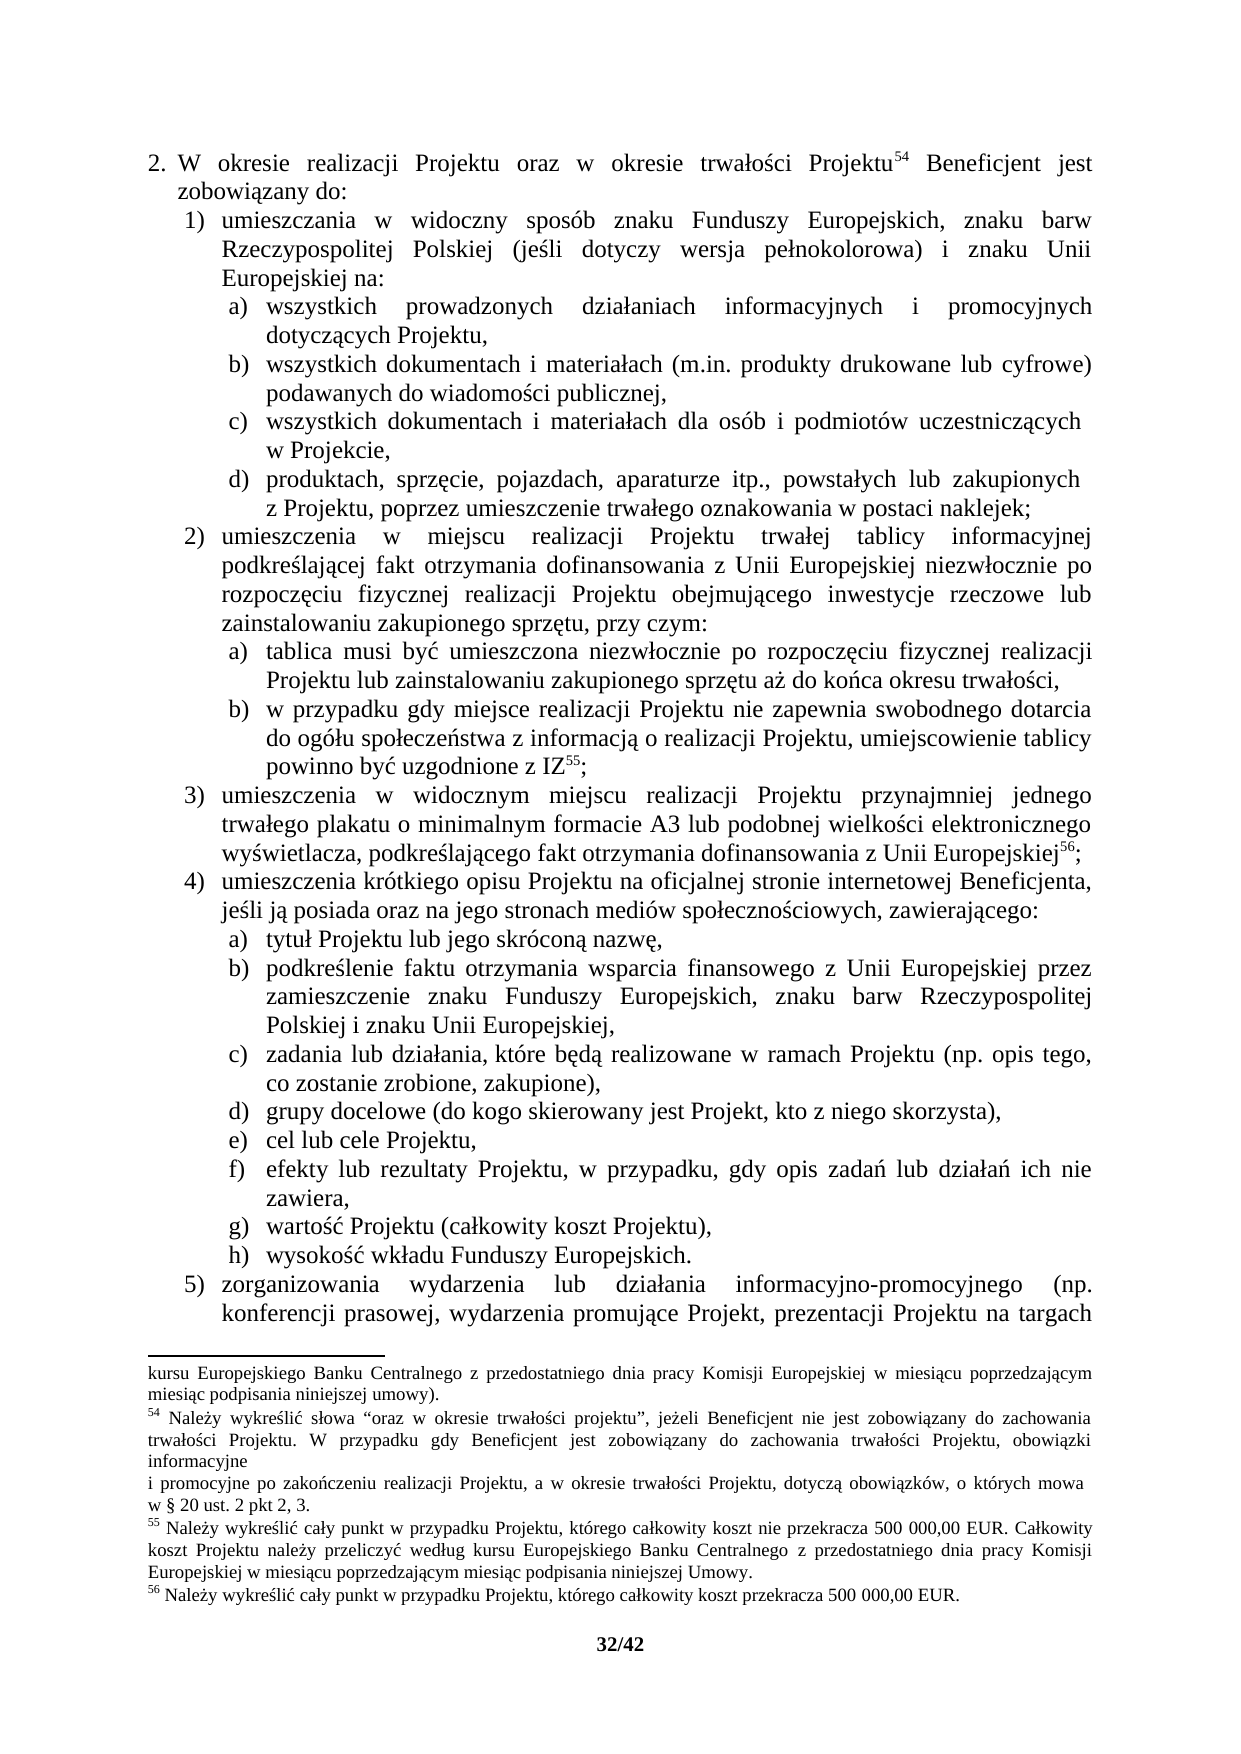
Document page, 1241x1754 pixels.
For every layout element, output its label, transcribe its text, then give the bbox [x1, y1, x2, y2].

list efekty lub rezultaty Projektu, w przypadku, gdy opis zadań lub działań ich nie zawiera, [228, 1154, 1093, 1211]
list umieszczenia w miejscu realizacji Projektu trwałej tablicy informacyjnej podkreślającej fakt otrzymania dofinansowania z Unii Europejskiej niezwłocznie po rozpoczęciu fizycznej realizacji Projektu obejmującego inwestycje rzeczowe lub zainstalowaniu zakupionego sprzętu, przy czym: [184, 521, 1093, 636]
list tytuł Projektu lub jego skróconą nazwę, [228, 924, 1093, 953]
list cel lub cele Projektu, [228, 1125, 1093, 1154]
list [184, 1269, 1093, 1326]
list wysokość wkładu Funduszy Europejskich. [228, 1240, 1093, 1269]
list wszystkich dokumentach i materiałach dla osób i podmiotów uczestniczących w Projekcie, [228, 406, 1093, 464]
list podkreślenie faktu otrzymania wsparcia finansowego z Unii Europejskiej przez zamieszczenie znaku Funduszy Europejskich, znaku barw Rzeczypospolitej Polskiej i znaku Unii Europejskiej, [228, 953, 1093, 1039]
list umieszczenia krótkiego opisu Projektu na oficjalnej stronie internetowej Beneficjenta, jeśli ją posiada oraz na jego stronach mediów społecznościowych, zawierającego: [184, 866, 1093, 924]
list wszystkich dokumentach i materiałach (m.in. produkty drukowane lub cyfrowe) podawanych do wiadomości publicznej, [228, 349, 1093, 406]
list grupy docelowe (do kogo skierowany jest Projekt, kto z niego skorzysta), [228, 1096, 1093, 1125]
list wartość Projektu (całkowity koszt Projektu), [228, 1211, 1093, 1240]
list produktach, sprzęcie, pojazdach, aparaturze itp., powstałych lub zakupionych z Projektu, poprzez umieszczenie trwałego oznakowania w postaci naklejek; [228, 464, 1093, 521]
list W okresie realizacji Projektu oraz w okresie trwałości Projektu Beneficjent jest zobowiązany do: [148, 148, 1093, 205]
list umieszczania w widoczny sposób znaku Funduszy Europejskich, znaku barw Rzeczypospolitej Polskiej (jeśli dotyczy wersja pełnokolorowa) i znaku Unii Europejskiej na: [184, 205, 1093, 291]
list w przypadku gdy miejsce realizacji Projektu nie zapewnia swobodnego dotarcia do ogółu społeczeństwa z informacją o realizacji Projektu, umiejscowienie tablicy powinno być uzgodnione z IZ; [228, 694, 1093, 780]
list wszystkich prowadzonych działaniach informacyjnych i promocyjnych dotyczących Projektu, [228, 291, 1093, 349]
list zadania lub działania, które będą realizowane w ramach Projektu (np. opis tego, co zostanie zrobione, zakupione), [228, 1039, 1093, 1096]
list umieszczenia w widocznym miejscu realizacji Projektu przynajmniej jednego trwałego plakatu o minimalnym formacie A3 lub podobnej wielkości elektronicznego wyświetlacza, podkreślającego fakt otrzymania dofinansowania z Unii Europejskiej; [184, 780, 1093, 866]
list tablica musi być umieszczona niezwłocznie po rozpoczęciu fizycznej realizacji Projektu lub zainstalowaniu zakupionego sprzętu aż do końca okresu trwałości, [228, 636, 1093, 694]
